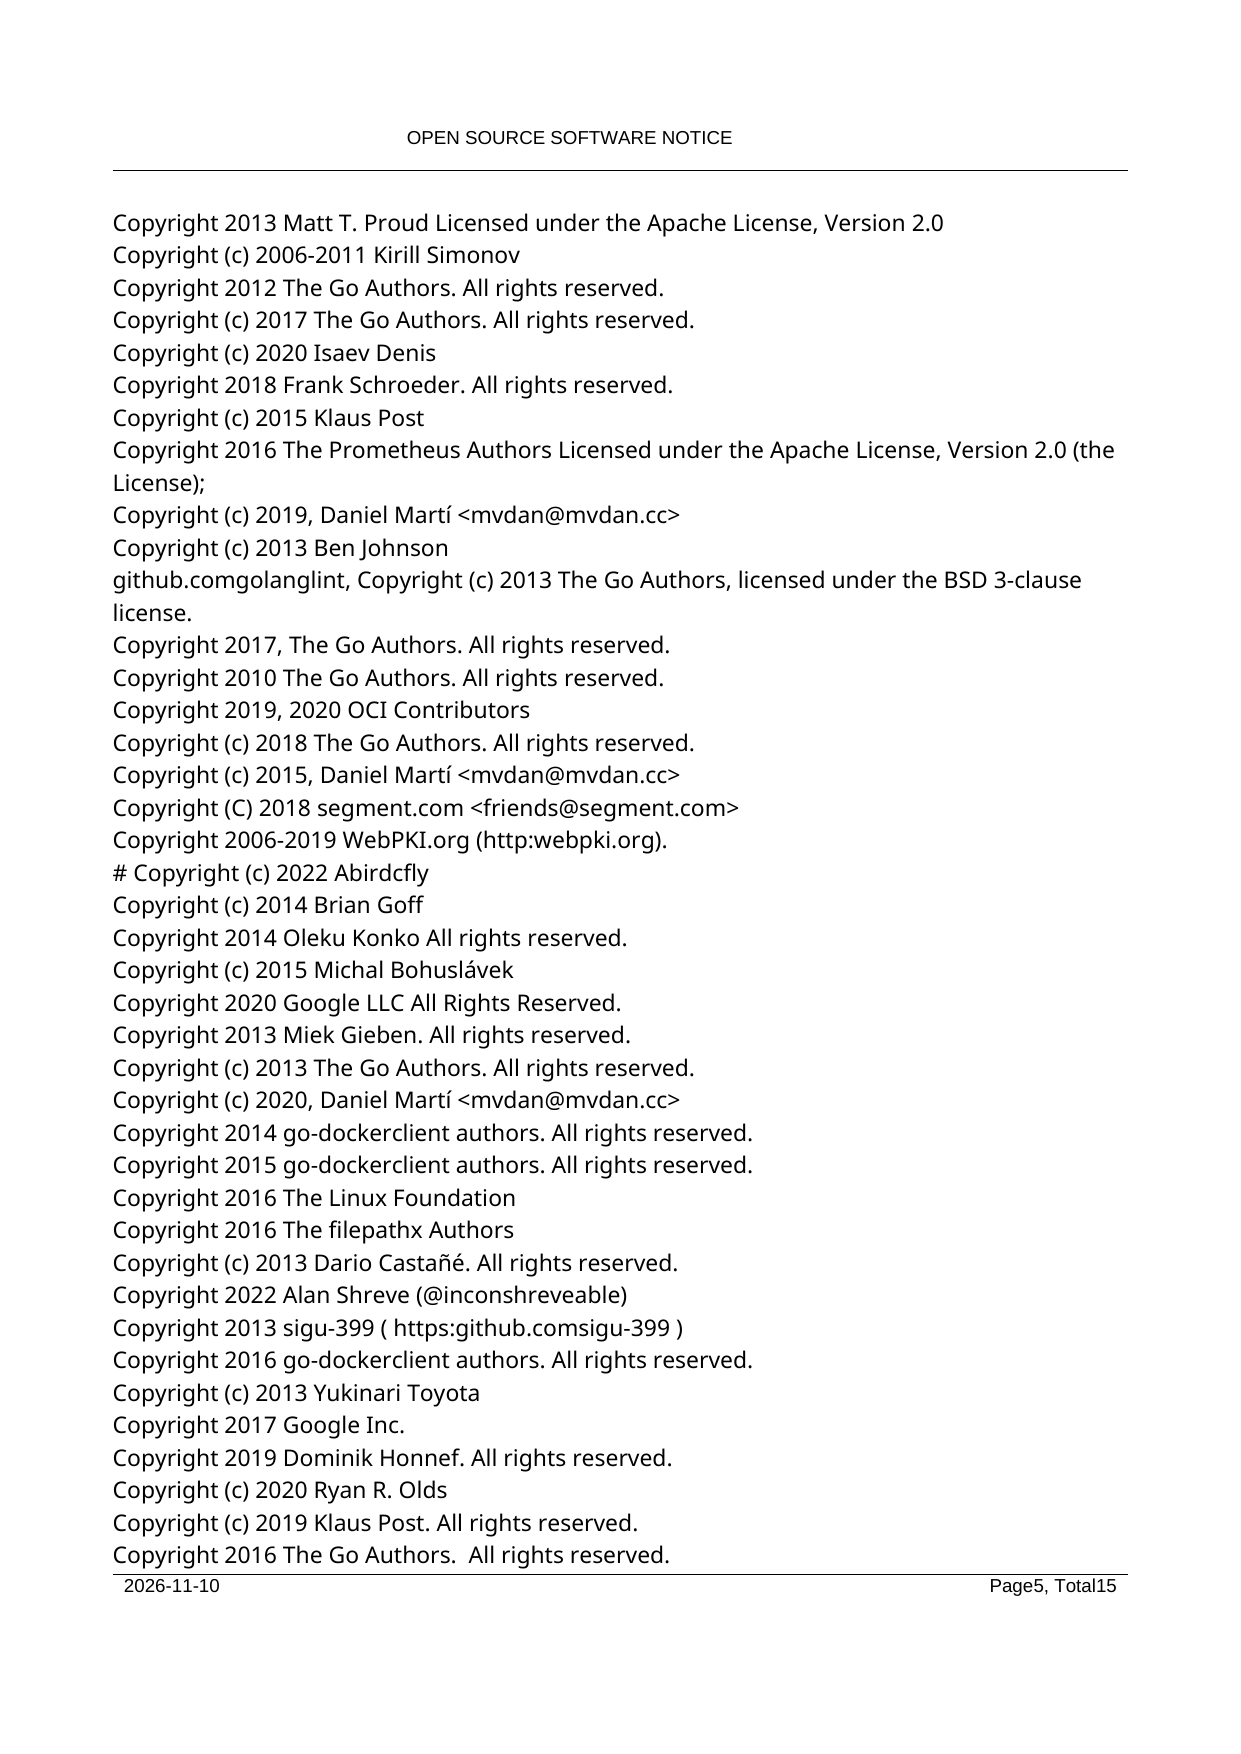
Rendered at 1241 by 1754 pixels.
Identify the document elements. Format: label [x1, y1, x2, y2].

text [112, 206, 1128, 1571]
